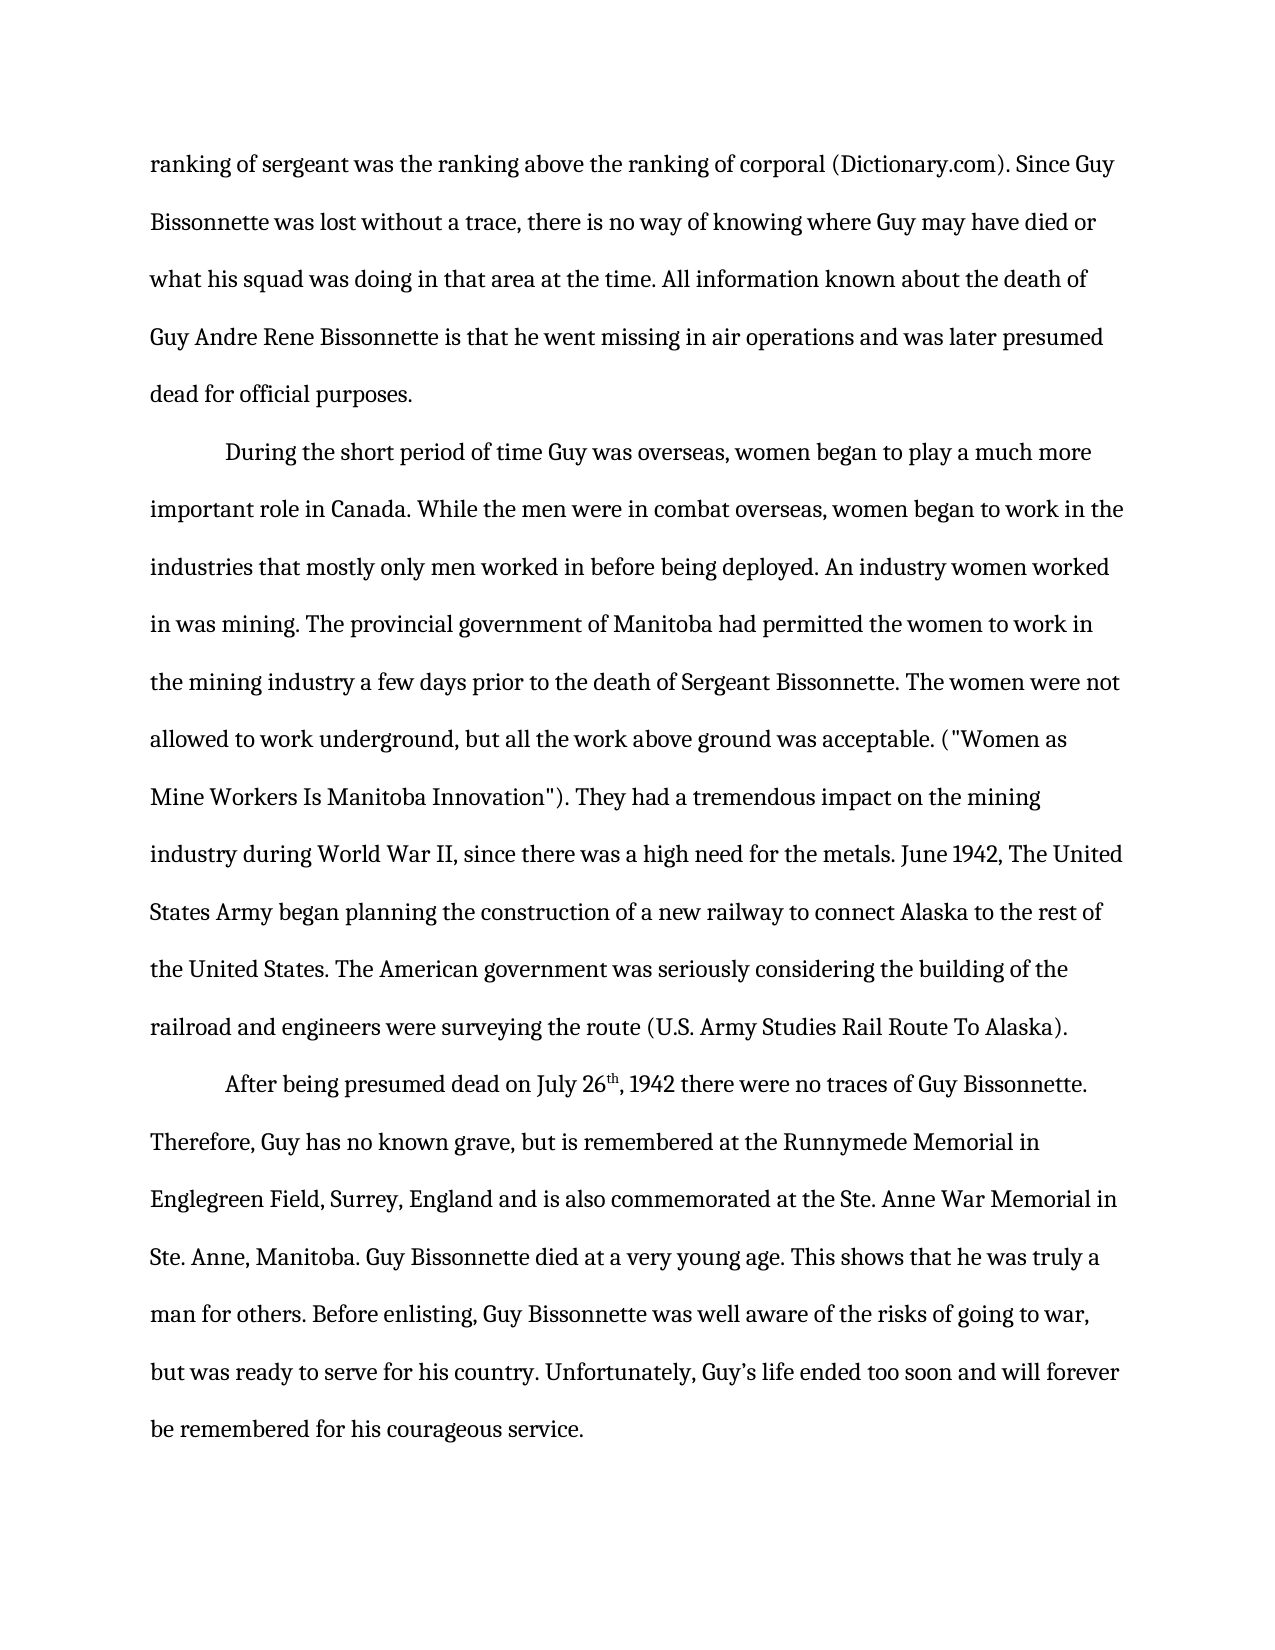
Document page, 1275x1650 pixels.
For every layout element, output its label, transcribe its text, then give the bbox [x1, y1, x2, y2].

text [150, 150, 1125, 409]
text During the short period of time Guy was overseas, women began to play a much more important role in Canada. While the men were in combat overseas, women began to work in the industries that mostly only men worked in before being deployed. An industry women worked in was mining. The provincial government of Manitoba had permitted the women to work in the mining industry a few days prior to the death of Sergeant Bissonnette. The women were not allowed to work underground, but all the work above ground was acceptable. ("Women as Mine Workers Is Manitoba Innovation"). They had a tremendous impact on the mining industry during World War II, since there was a high need for the metals. June 1942, The United States Army began planning the construction of a new railway to connect Alaska to the rest of the United States. The American government was seriously considering the building of the railroad and engineers were surveying the route (U.S. Army Studies Rail Route To Alaska). [150, 437, 1125, 1041]
text After being presumed dead on July 26th, 1942 there were no traces of Guy Bissonnette. Therefore, Guy has no known grave, but is remembered at the Runnymede Memorial in Englegreen Field, Surrey, England and is also commemorated at the Ste. Anne War Memorial in Ste. Anne, Manitoba. Guy Bissonnette died at a very young age. This shows that he was truly a man for others. Before enlisting, Guy Bissonnette was well aware of the risks of going to war, but was ready to serve for his country. Unfortunately, Guy’s life ended too soon and will forever be remembered for his courageous service. [150, 1070, 1125, 1444]
